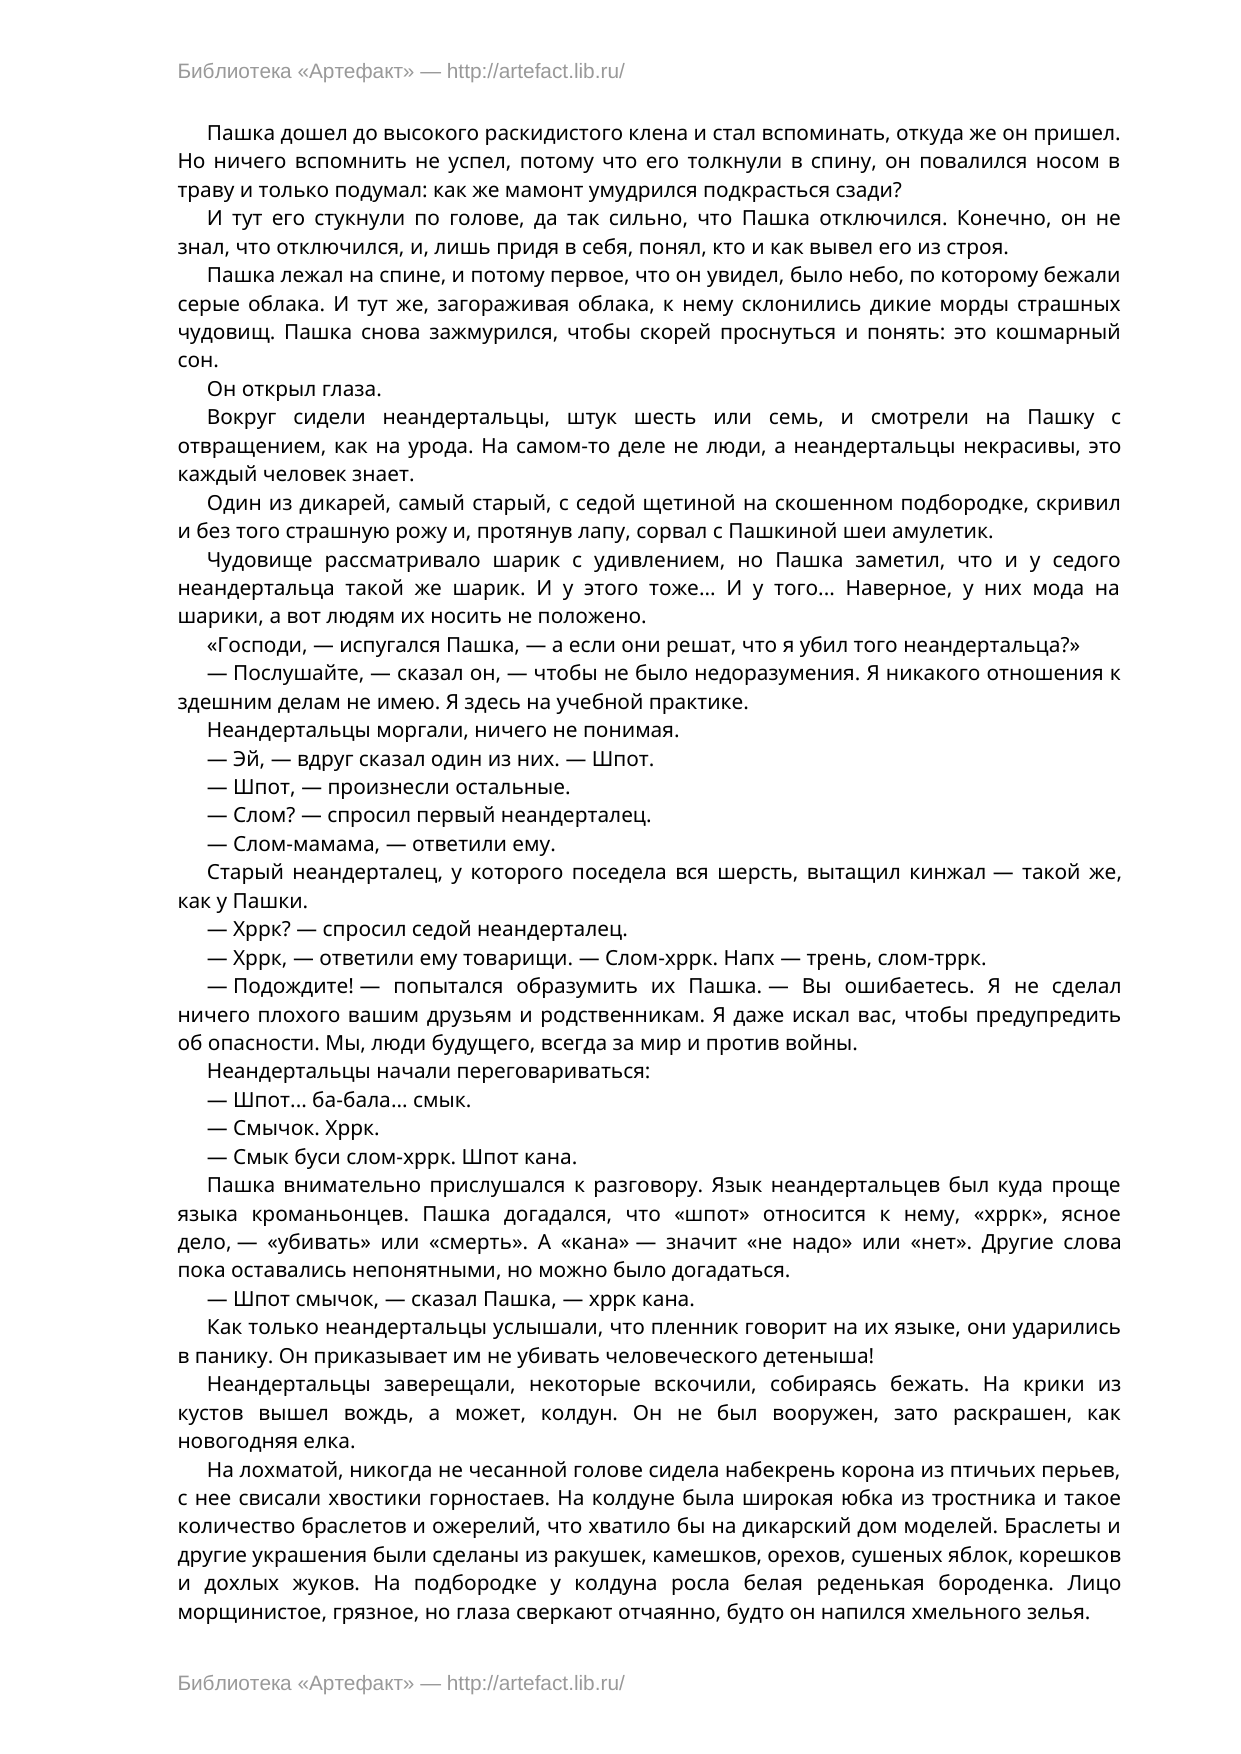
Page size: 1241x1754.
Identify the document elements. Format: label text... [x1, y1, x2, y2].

text Старый неандерталец, у которого поседела вся шерсть, вытащил кинжал — такой же, как у Пашки. [177, 857, 1122, 914]
text — Шпот... ба-бала... смык. [177, 1085, 1122, 1113]
text — Хррк? — спросил седой неандерталец. [177, 914, 1122, 943]
text Чудовище рассматривало шарик с удивлением, но Пашка заметил, что и у седого неандертальца такой же шарик. И у этого тоже... И у того... Наверное, у них мода на шарики, а вот людям их носить не положено. [177, 545, 1122, 630]
text Он открыл глаза. [177, 374, 1122, 402]
text Один из дикарей, самый старый, с седой щетиной на скошенном подбородке, скривил и без того страшную рожу и, протянув лапу, сорвал с Пашкиной шеи амулетик. [177, 488, 1122, 545]
text Вокруг сидели неандертальцы, штук шесть или семь, и смотрели на Пашку с отвращением, как на урода. На самом-то деле не люди, а неандертальцы некрасивы, это каждый человек знает. [177, 402, 1122, 488]
text Пашка дошел до высокого раскидистого клена и стал вспоминать, откуда же он пришел. Но ничего вспомнить не успел, потому что его толкнули в спину, он повалился носом в траву и только подумал: как же мамонт умудрился подкрасться сзади? [177, 118, 1122, 203]
text Как только неандертальцы услышали, что пленник говорит на их языке, они ударились в панику. Он приказывает им не убивать человеческого детеныша! [177, 1312, 1122, 1369]
text — Шпот смычок, — сказал Пашка, — хррк кана. [177, 1284, 1122, 1312]
text — Хррк, — ответили ему товарищи. — Слом-хррк. Напх — трень, слом-тррк. [177, 943, 1122, 971]
text — Подождите! — попытался образумить их Пашка. — Вы ошибаетесь. Я не сделал ничего плохого вашим друзьям и родственникам. Я даже искал вас, чтобы предупредить об опасности. Мы, люди будущего, всегда за мир и против войны. [177, 971, 1122, 1057]
text На лохматой, никогда не чесанной голове сидела набекрень корона из птичьих перьев, с нее свисали хвостики горностаев. На колдуне была широкая юбка из тростника и такое количество браслетов и ожерелий, что хватило бы на дикарский дом моделей. Браслеты и другие украшения были сделаны из ракушек, камешков, орехов, сушеных яблок, корешков и дохлых жуков. На подбородке у колдуна росла белая реденькая бороденка. Лицо морщинистое, грязное, но глаза сверкают отчаянно, будто он напился хмельного зелья. [177, 1455, 1122, 1625]
text «Господи, — испугался Пашка, — а если они решат, что я убил того неандертальца?» [177, 630, 1122, 658]
text И тут его стукнули по голове, да так сильно, что Пашка отключился. Конечно, он не знал, что отключился, и, лишь придя в себя, понял, кто и как вывел его из строя. [177, 203, 1122, 260]
text Неандертальцы заверещали, некоторые вскочили, собираясь бежать. На крики из кустов вышел вождь, а может, колдун. Он не был вооружен, зато раскрашен, как новогодняя елка. [177, 1369, 1122, 1455]
text Пашка внимательно прислушался к разговору. Язык неандертальцев был куда проще языка кроманьонцев. Пашка догадался, что «шпот» относится к нему, «хррк», ясное дело, — «убивать» или «смерть». А «кана» — значит «не надо» или «нет». Другие слова пока оставались непонятными, но можно было догадаться. [177, 1170, 1122, 1284]
text — Смык буси слом-хррк. Шпот кана. [177, 1142, 1122, 1170]
text Пашка лежал на спине, и потому первое, что он увидел, было небо, по которому бежали серые облака. И тут же, загораживая облака, к нему склонились дикие морды страшных чудовищ. Пашка снова зажмурился, чтобы скорей проснуться и понять: это кошмарный сон. [177, 260, 1122, 374]
text — Слом-мамама, — ответили ему. [177, 829, 1122, 857]
text — Послушайте, — сказал он, — чтобы не было недоразумения. Я никакого отношения к здешним делам не имею. Я здесь на учебной практике. [177, 658, 1122, 715]
text — Смычок. Хррк. [177, 1113, 1122, 1142]
text Неандертальцы моргали, ничего не понимая. [177, 715, 1122, 744]
text — Эй, — вдруг сказал один из них. — Шпот. [177, 744, 1122, 772]
text — Слом? — спросил первый неандерталец. [177, 801, 1122, 829]
text — Шпот, — произнесли остальные. [177, 772, 1122, 801]
text Неандертальцы начали переговариваться: [177, 1057, 1122, 1085]
